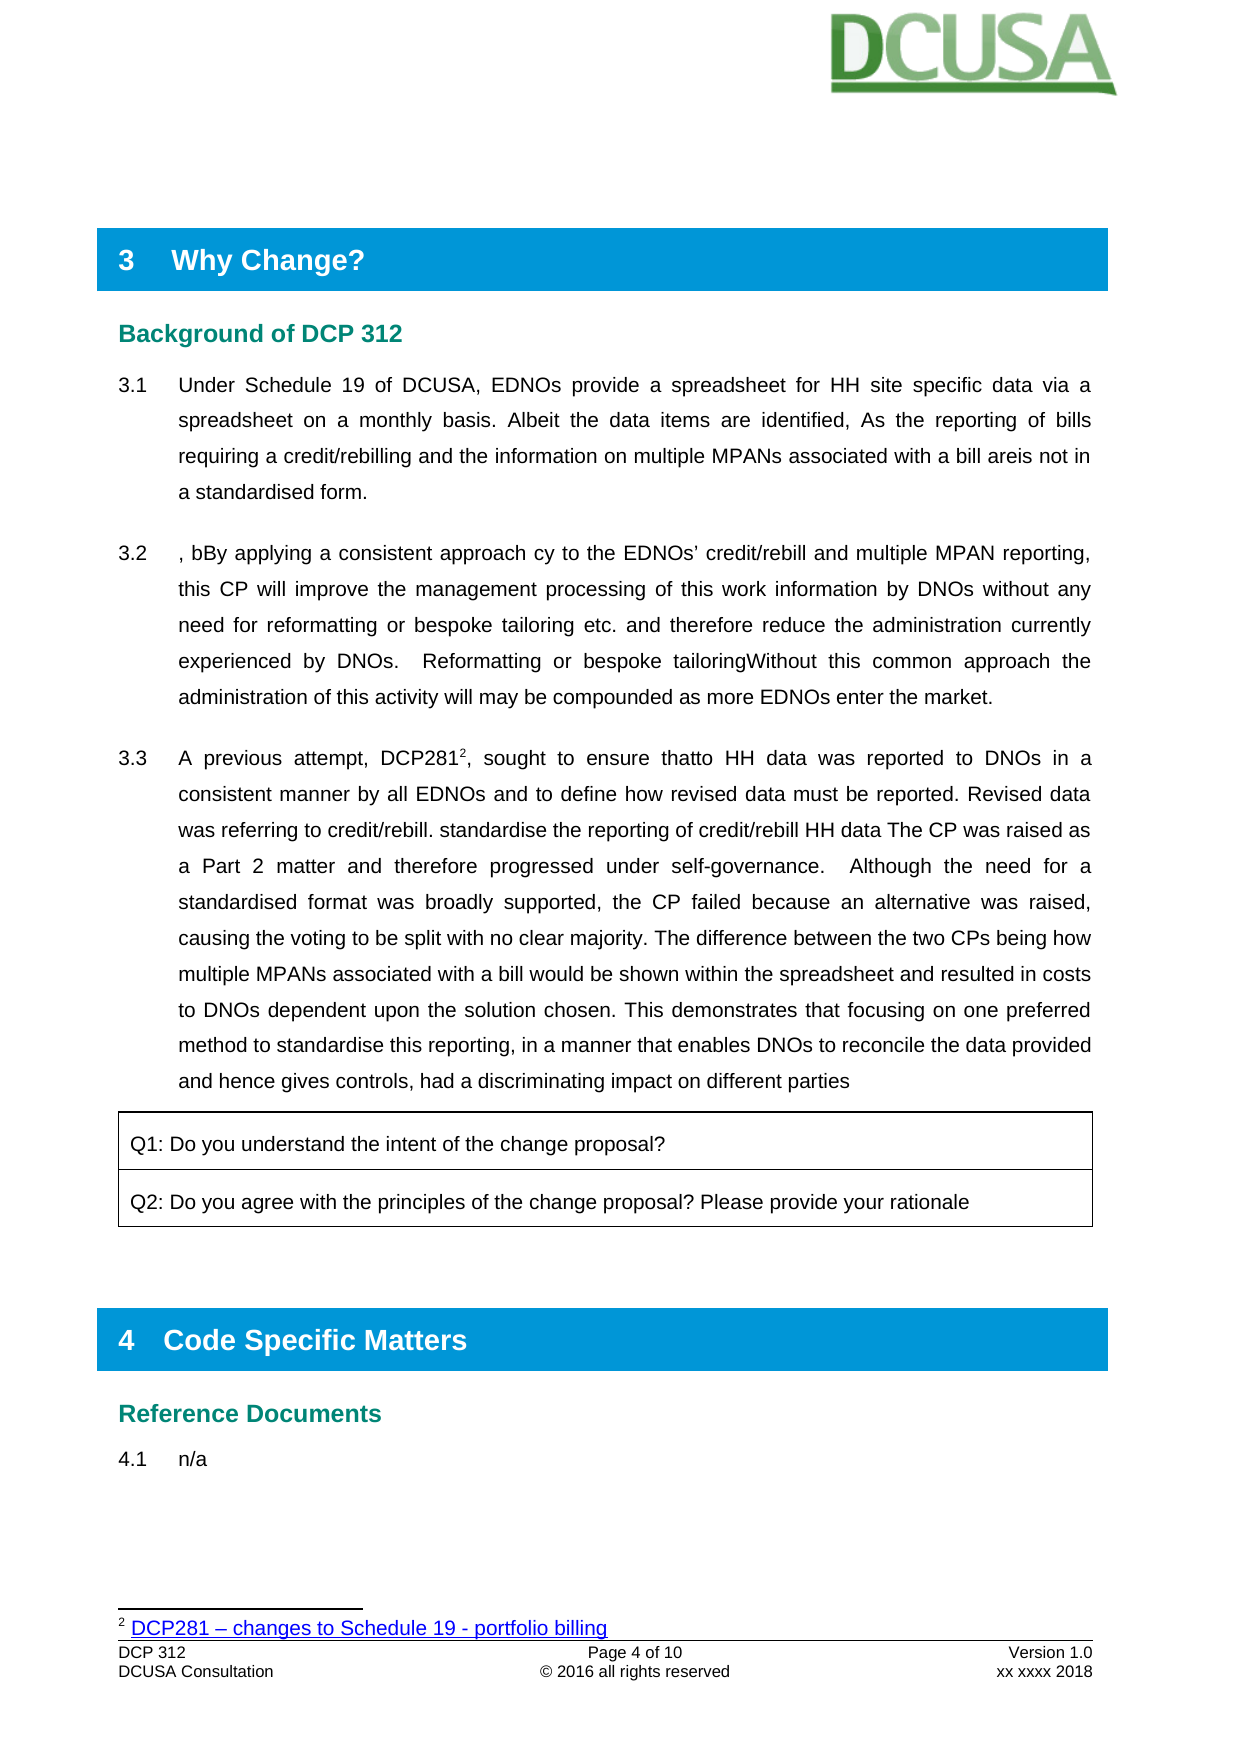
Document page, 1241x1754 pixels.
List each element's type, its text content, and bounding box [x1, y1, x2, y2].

table_cell [119, 1170, 1092, 1226]
subtitle y applying consisten to the EDNOs’ credit/rebill reporting, this CP will improve the of this by DNOs without any need for reformatting or bespoke tailoring and therefore reduce the administration currently experienced by DNOs. be compounded as more EDNOs enter the market. [118, 541, 1093, 709]
list n/a [118, 1440, 1093, 1471]
picture [806, 0, 1138, 112]
subtitle the reporting of credit/rebill not in a standardised form [118, 372, 1093, 504]
subtitle Reference Documents [118, 1396, 1093, 1427]
subtitle A previous attempt, DCP281, was raised as a Part 2 matter and therefore progressed under self-governance. Although the need for a standardised format was broadly supported, the CP failed because an alternative was raised, causing the voting to be split with no clear majority. This demonstrates that focusing on one preferred method to standardise this reporting, in a manner that enables DNOs to reconcile the data provided and hence gives controls, had a discriminating impact on different parties [118, 746, 1093, 1093]
table_header [119, 1113, 1092, 1169]
subtitle Why Change? [110, 241, 1095, 279]
subtitle Background of DCP 312 [118, 316, 1093, 347]
subtitle Code Specific Matters [110, 1321, 1095, 1358]
